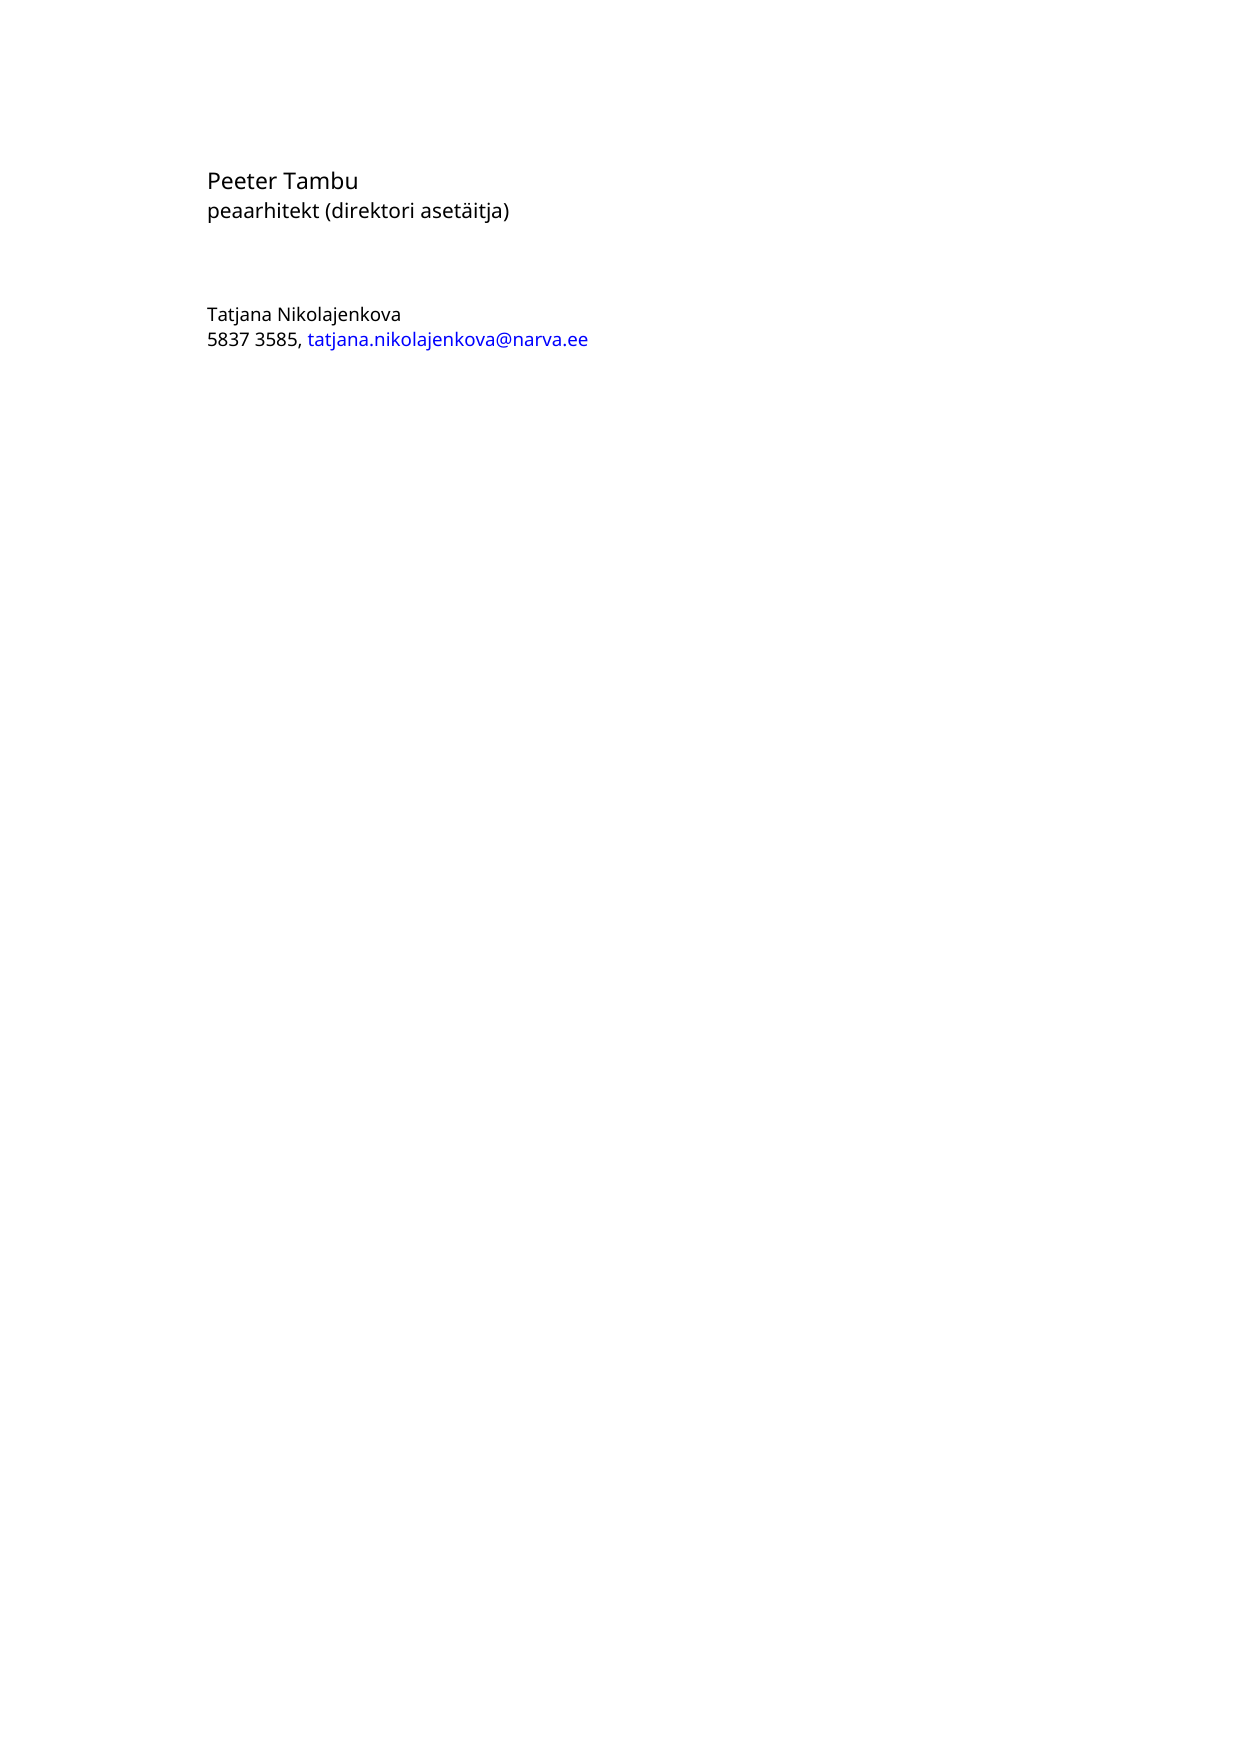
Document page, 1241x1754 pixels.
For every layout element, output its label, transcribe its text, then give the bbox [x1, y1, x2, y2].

text 5837 3585, tatjana.nikolajenkova@narva.ee [207, 326, 1092, 352]
text peaarhitekt (direktori asetäitja) [207, 196, 1093, 224]
text Tatjana Nikolajenkova [207, 275, 1092, 326]
text Peeter Tambu [207, 133, 1093, 196]
